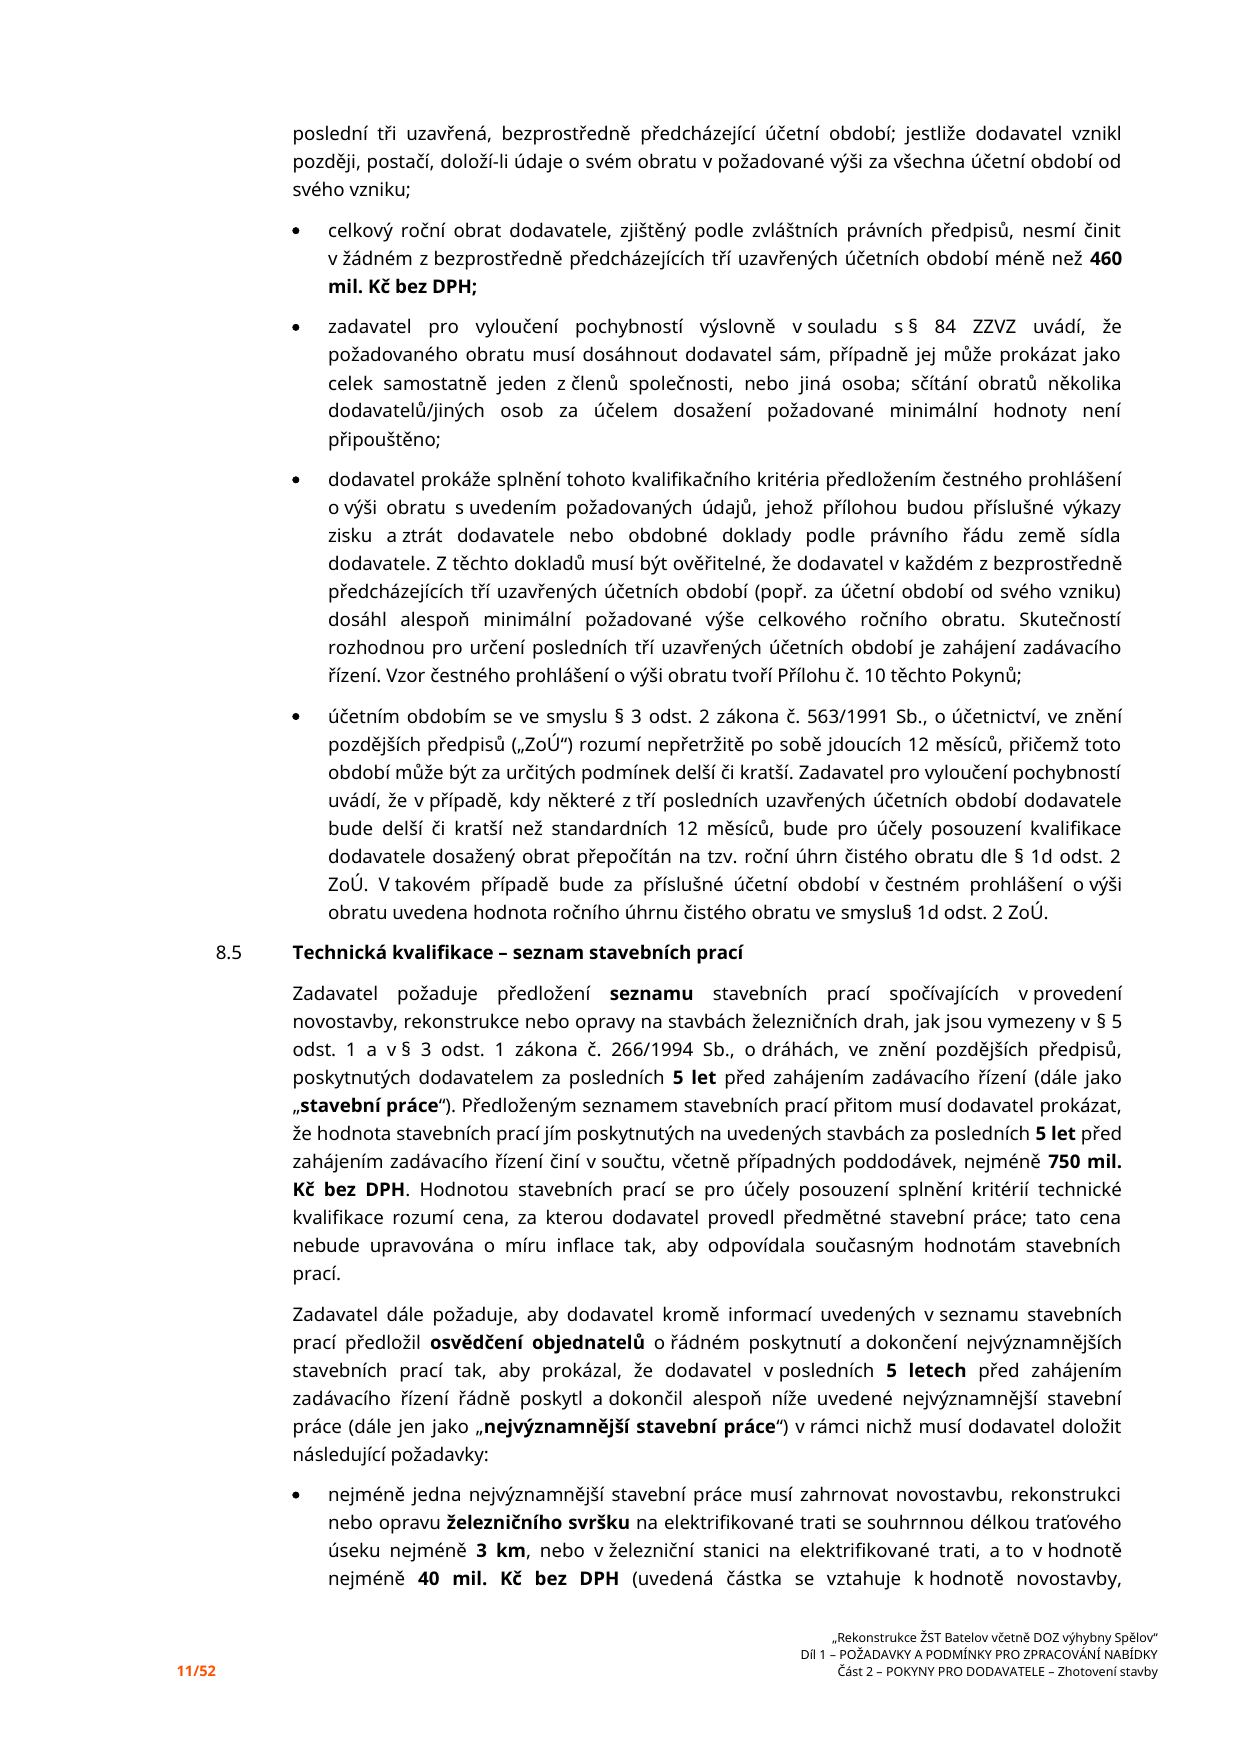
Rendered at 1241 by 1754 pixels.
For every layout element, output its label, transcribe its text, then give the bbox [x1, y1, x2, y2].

text zadavatel pro vyloučení pochybností výslovně v souladu s § 84 ZZVZ uvádí, že požadovaného obratu musí dosáhnout dodavatel sám, případně jej může prokázat jako celek samostatně jeden z členů společnosti, nebo jiná osoba; sčítání obratů několika dodavatelů/jiných osob za účelem dosažení požadované minimální hodnoty není připouštěno; [292, 314, 1122, 451]
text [292, 1482, 1122, 1591]
text Zadavatel dále požaduje, aby dodavatel kromě informací uvedených v seznamu stavebních prací předložil osvědčení objednatelů o řádném poskytnutí a dokončení nejvýznamnějších stavebních prací tak, aby prokázal, že dodavatel v posledních 5 letech před zahájením zadávacího řízení řádně poskytl a dokončil alespoň níže uvedené nejvýznamnější stavební práce (dále jen jako „nejvýznamnější stavební práce“) v rámci nichž musí dodavatel doložit následující požadavky: [292, 1301, 1122, 1467]
text Zadavatel požaduje předložení seznamu stavebních prací spočívajících v provedení novostavby, rekonstrukce nebo opravy na stavbách železničních drah, jak jsou vymezeny v § 5 odst. 1 a v § 3 odst. 1 zákona č. 266/1994 Sb., o dráhách, ve znění pozdějších předpisů, poskytnutých dodavatelem za posledních 5 let před zahájením zadávacího řízení (dále jako „stavební práce“). Předloženým seznamem stavebních prací přitom musí dodavatel prokázat, že hodnota stavebních prací jím poskytnutých na uvedených stavbách za posledních 5 let před zahájením zadávacího řízení činí v součtu, včetně případných poddodávek, nejméně 750 mil. Kč bez DPH. Hodnotou stavebních prací se pro účely posouzení splnění kritérií technické kvalifikace rozumí cena, za kterou dodavatel provedl předmětné stavební práce; tato cena nebude upravována o míru inflace tak, aby odpovídala současným hodnotám stavebních prací. [292, 980, 1122, 1286]
text dodavatel prokáže splnění tohoto kvalifikačního kritéria předložením čestného prohlášení o výši obratu s uvedením požadovaných údajů, jehož přílohou budou příslušné výkazy zisku a ztrát dodavatele nebo obdobné doklady podle právního řádu země sídla dodavatele. Z těchto dokladů musí být ověřitelné, že dodavatel v každém z bezprostředně předcházejících tří uzavřených účetních období (popř. za účetní období od svého vzniku) dosáhl alespoň minimální požadované výše celkového ročního obratu. Skutečností rozhodnou pro určení posledních tří uzavřených účetních období je zahájení zadávacího řízení. Vzor čestného prohlášení o výši obratu tvoří Přílohu č. 10 těchto Pokynů; [292, 466, 1122, 688]
text celkový roční obrat dodavatele, zjištěný podle zvláštních právních předpisů, nesmí činit v žádném z bezprostředně předcházejících tří uzavřených účetních období méně než 460 mil. Kč bez DPH; [292, 217, 1122, 299]
text účetním obdobím se ve smyslu § 3 odst. 2 zákona č. 563/1991 Sb., o účetnictví, ve znění pozdějších předpisů („ZoÚ“) rozumí nepřetržitě po sobě jdoucích 12 měsíců, přičemž toto období může být za určitých podmínek delší či kratší. Zadavatel pro vyloučení pochybností uvádí, že v případě, kdy některé z tří posledních uzavřených účetních období dodavatele bude delší či kratší než standardních 12 měsíců, bude pro účely posouzení kvalifikace dodavatele dosažený obrat přepočítán na tzv. roční úhrn čistého obratu dle § 1d odst. 2 ZoÚ. V takovém případě bude za příslušné účetní období v čestném prohlášení o výši obratu uvedena hodnota ročního úhrnu čistého obratu ve smyslu§ 1d odst. 2 ZoÚ. [292, 703, 1122, 925]
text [292, 121, 1122, 202]
text Technická kvalifikace – seznam stavebních prací [216, 940, 1122, 965]
